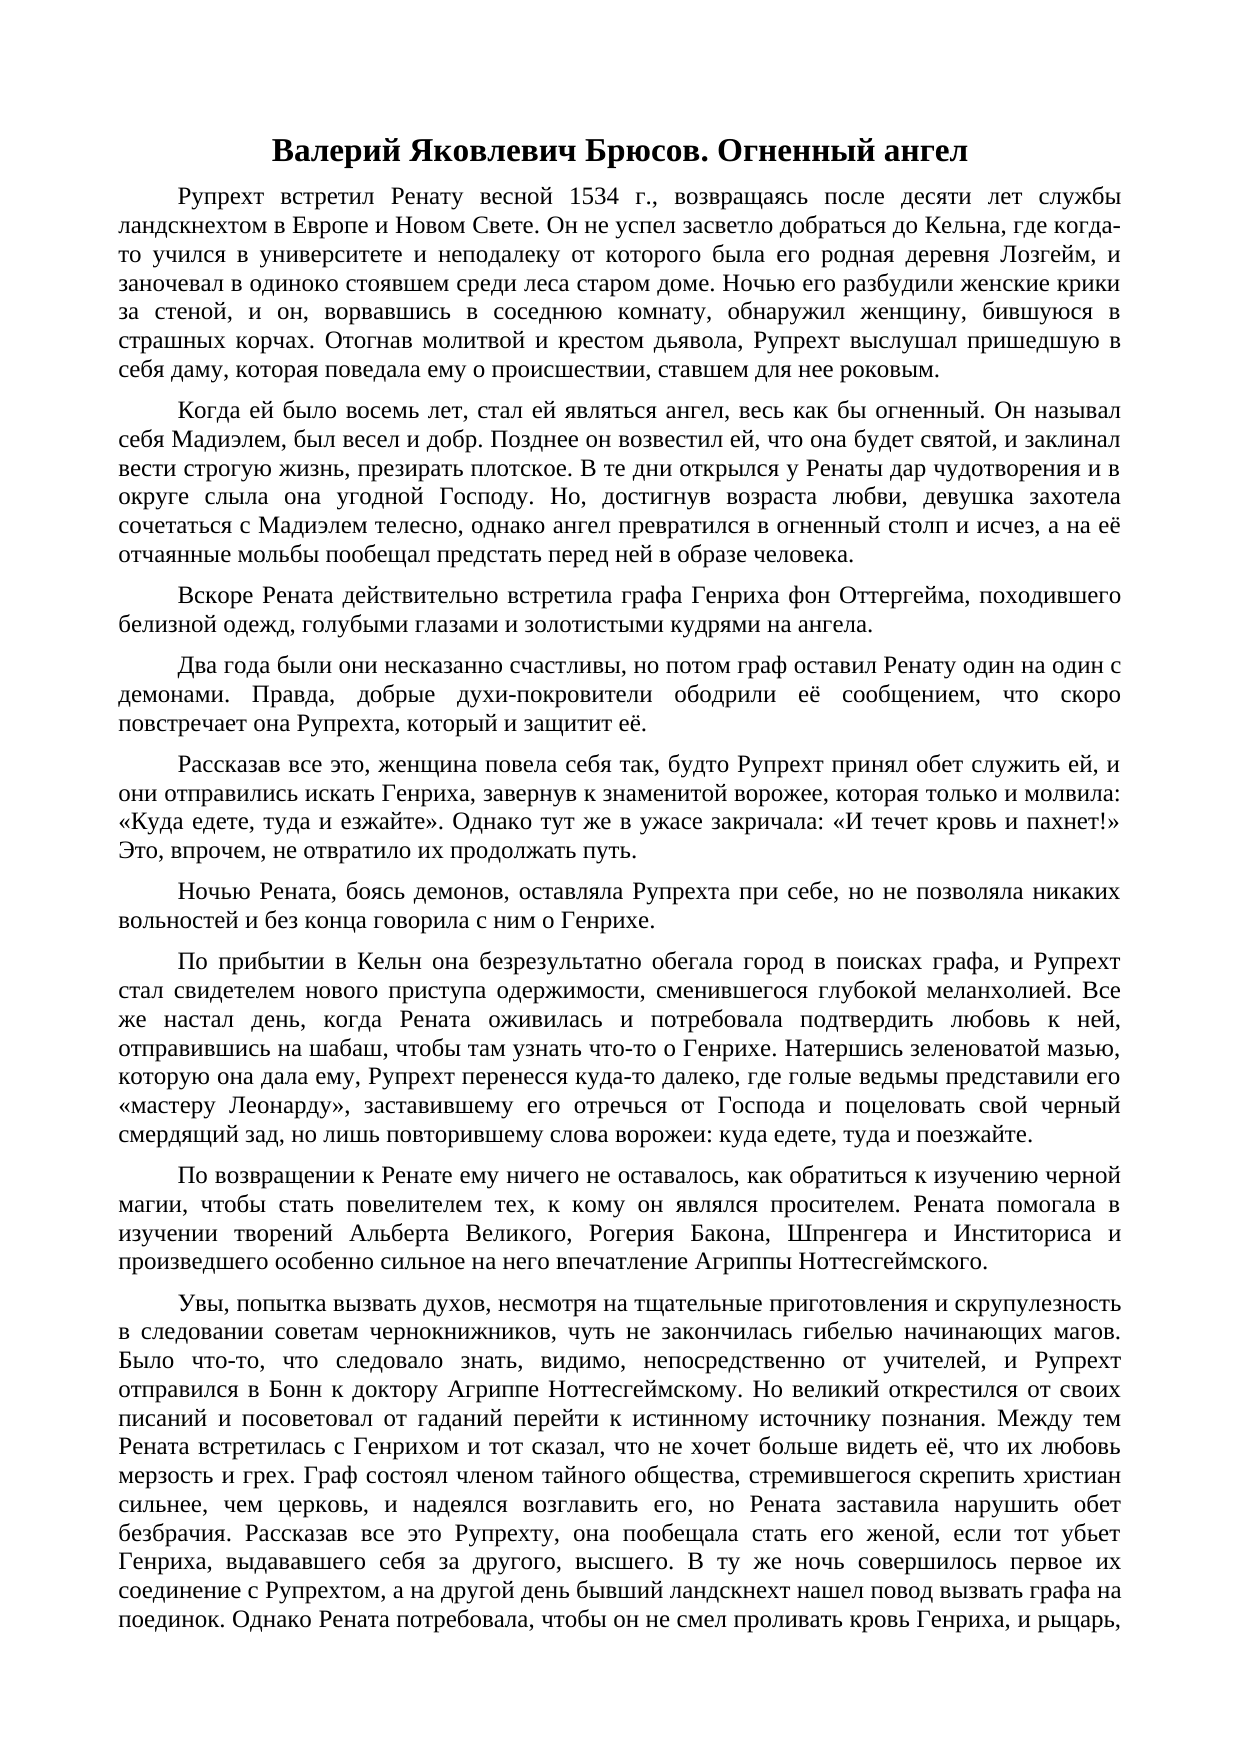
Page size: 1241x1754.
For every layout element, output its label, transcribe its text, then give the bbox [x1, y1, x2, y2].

text Когда ей было восемь лет, стал ей являться ангел, весь как бы огненный. Он называл себя Мадиэлем, был весел и добр. Позднее он возвестил ей, что она будет святой, и заклинал вести строгую жизнь, презирать плотское. В те дни открылся у Ренаты дар чудотворения и в округе слыла она угодной Господу. Но, достигнув возраста любви, девушка захотела сочетаться с Мадиэлем телесно, однако ангел превратился в огненный столп и исчез, а на её отчаянные мольбы пообещал предстать перед ней в образе человека. [118, 395, 1122, 568]
text Рупрехт встретил Ренату весной 1534 г., возвращаясь после десяти лет службы ландскнехтом в Европе и Новом Свете. Он не успел засветло добраться до Кельна, где когда-то учился в университете и неподалеку от которого была его родная деревня Лозгейм, и заночевал в одиноко стоявшем среди леса старом доме. Ночью его разбудили женские крики за стеной, и он, ворвавшись в соседнюю комнату, обнаружил женщину, бившуюся в страшных корчах. Отогнав молитвой и крестом дьявола, Рупрехт выслушал пришедшую в себя даму, которая поведала ему о происшествии, ставшем для нее роковым. [118, 181, 1122, 383]
text Два года были они несказанно счастливы, но потом граф оставил Ренату один на один с демонами. Правда, добрые духи-покровители ободрили её сообщением, что скоро повстречает она Рупрехта, который и защитит её. [118, 650, 1122, 736]
text По прибытии в Кельн она безрезультатно обегала город в поисках графа, и Рупрехт стал свидетелем нового приступа одержимости, сменившегося глубокой меланхолией. Все же настал день, когда Рената оживилась и потребовала подтвердить любовь к ней, отправившись на шабаш, чтобы там узнать что-то о Генрихе. Натершись зеленоватой мазью, которую она дала ему, Рупрехт перенесся куда-то далеко, где голые ведьмы представили его «мастеру Леонарду», заставившему его отречься от Господа и поцеловать свой черный смердящий зад, но лишь повторившему слова ворожеи: куда едете, туда и поезжайте. [118, 946, 1122, 1148]
text Рассказав все это, женщина повела себя так, будто Рупрехт принял обет служить ей, и они отправились искать Генриха, завернув к знаменитой ворожее, которая только и молвила: «Куда едете, туда и езжайте». Однако тут же в ужасе закричала: «И течет кровь и пахнет!» Это, впрочем, не отвратило их продолжать путь. [118, 749, 1122, 864]
text Валерий Яковлевич Брюсов. Огненный ангел [118, 131, 1122, 169]
text Ночью Рената, боясь демонов, оставляла Рупрехта при себе, но не позволяла никаких вольностей и без конца говорила с ним о Генрихе. [118, 876, 1122, 934]
text По возвращении к Ренате ему ничего не оставалось, как обратиться к изучению черной магии, чтобы стать повелителем тех, к кому он являлся просителем. Рената помогала в изучении творений Альберта Великого, Рогерия Бакона, Шпренгера и Инститориса и произведшего особенно сильное на него впечатление Агриппы Ноттесгеймского. [118, 1160, 1122, 1275]
text Вскоре Рената действительно встретила графа Генриха фон Оттергейма, походившего белизной одежд, голубыми глазами и золотистыми кудрями на ангела. [118, 580, 1122, 638]
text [118, 1288, 1122, 1633]
